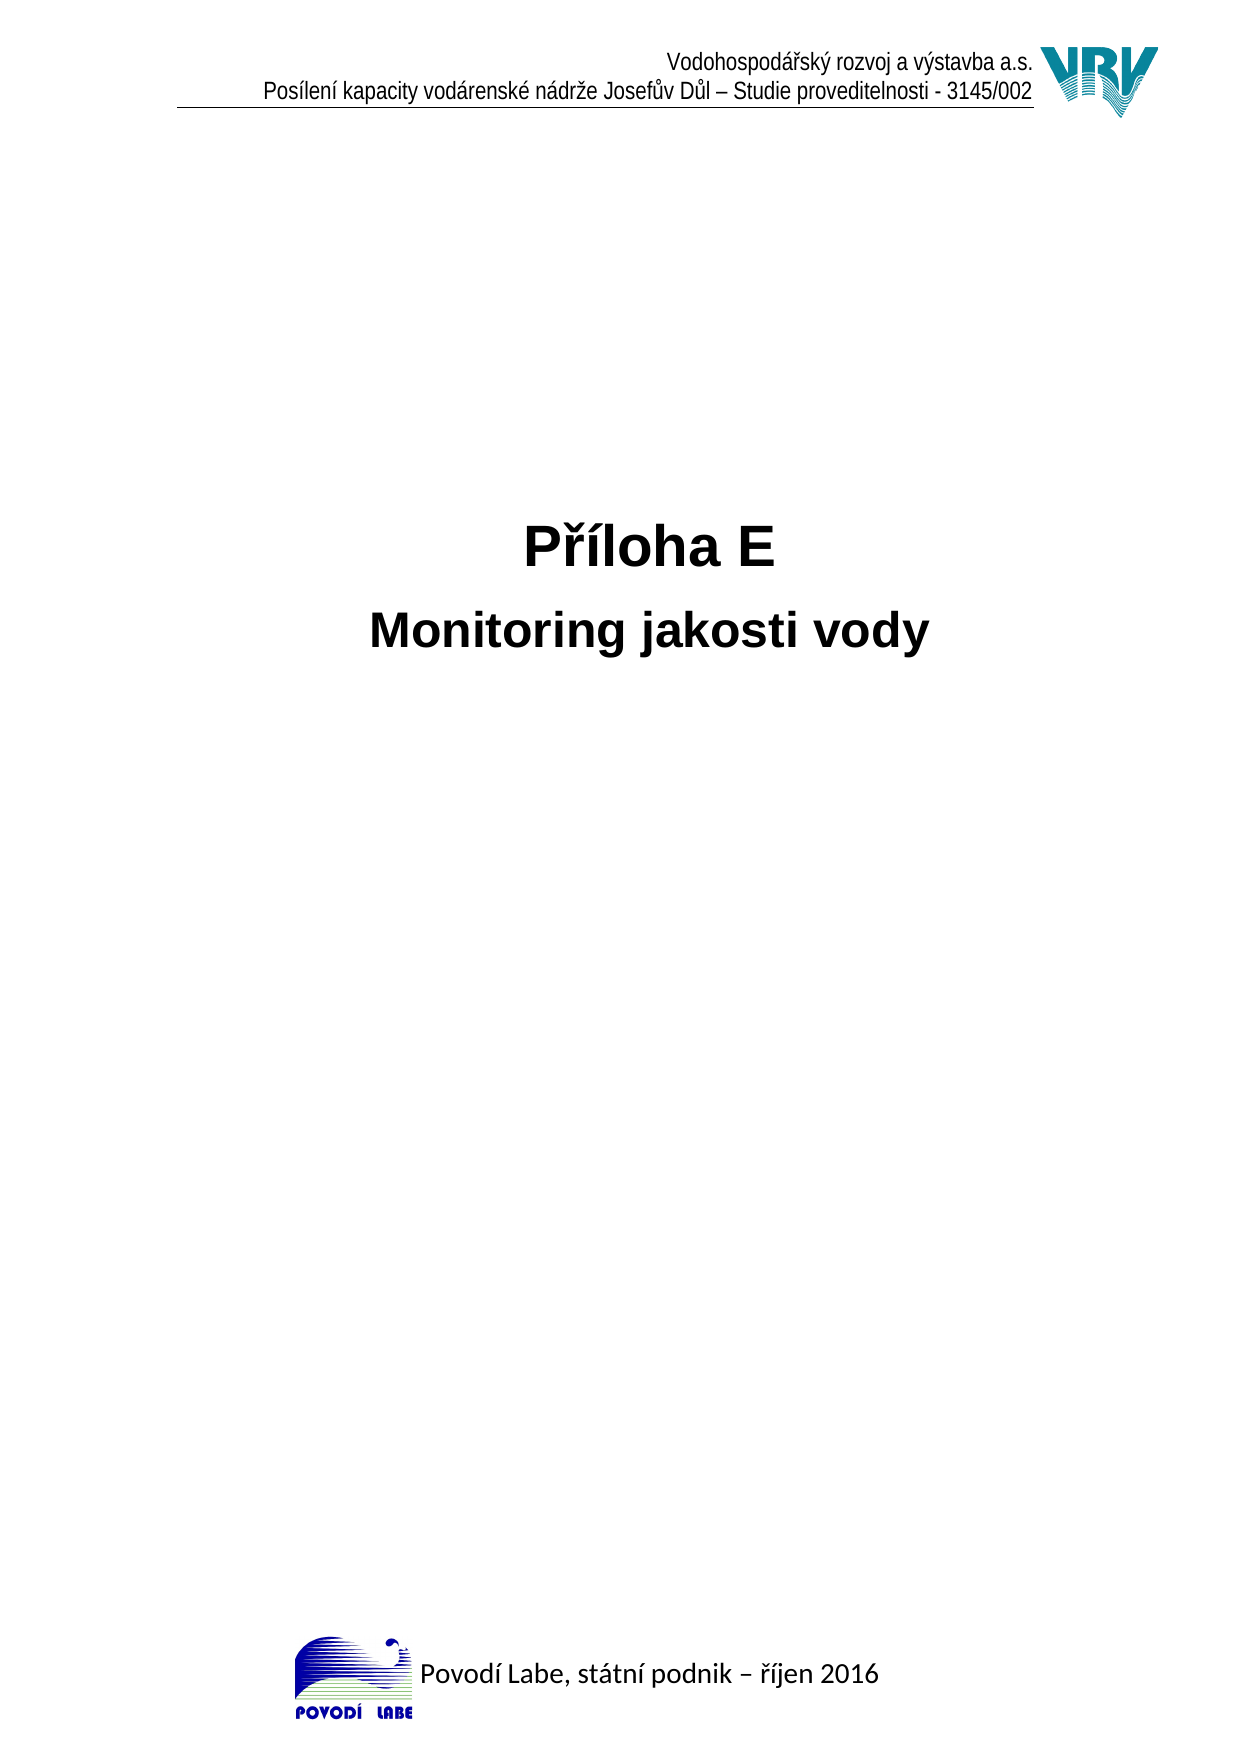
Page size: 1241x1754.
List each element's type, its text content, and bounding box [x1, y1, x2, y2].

text Příloha E [177, 512, 1122, 579]
picture [1040, 47, 1159, 118]
picture [294, 1636, 413, 1720]
text Monitoring jakosti vody [177, 601, 1122, 658]
